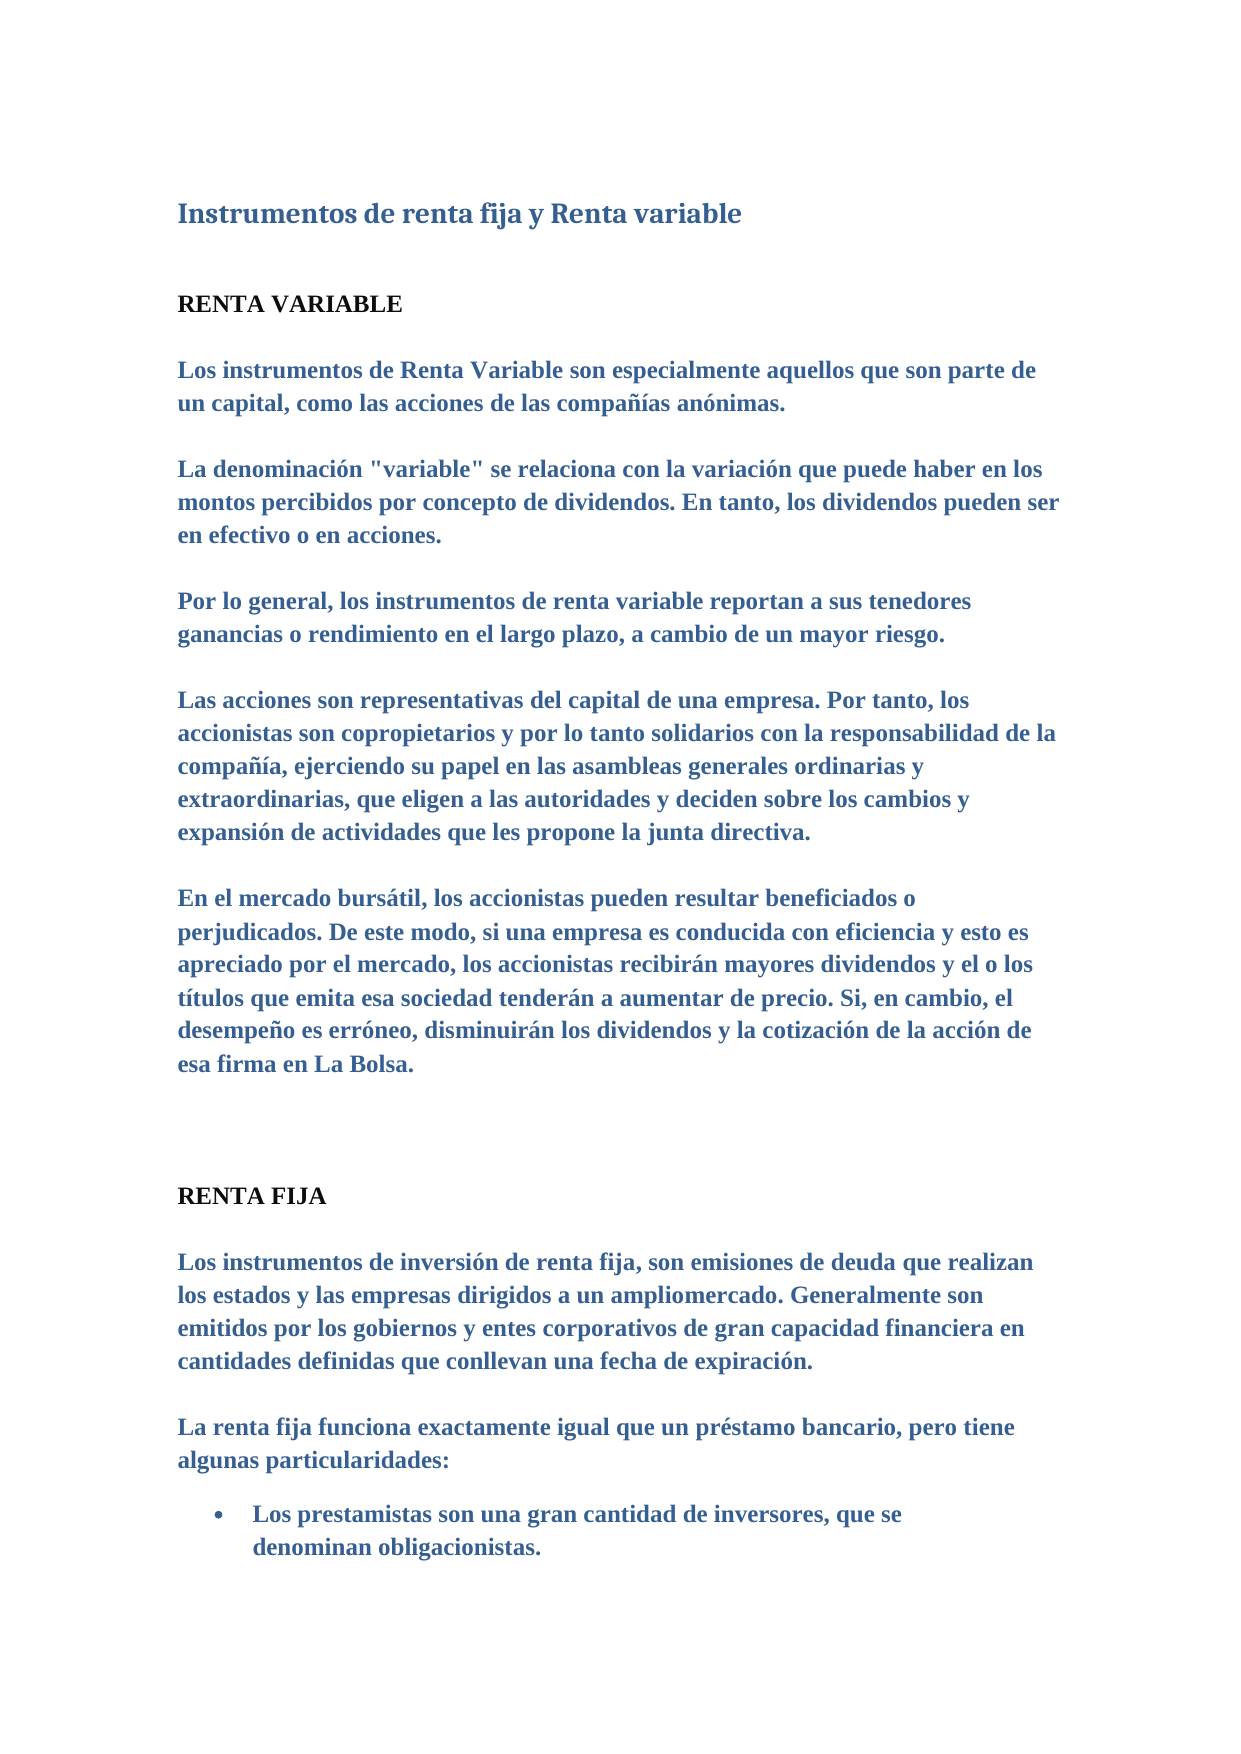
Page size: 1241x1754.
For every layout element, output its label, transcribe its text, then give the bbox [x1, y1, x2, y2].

list Los prestamistas son una gran cantidad de inversores, que se denominan obligacionistas. [215, 1499, 1063, 1561]
text RENTA VARIABLE Los instrumentos de Renta Variable son especialmente aquellos que son parte de un capital, como las acciones de las compañías anónimas. La denominación "variable" se relaciona con la variación que puede haber en los montos percibidos por concepto de dividendos. En tanto, los dividendos pueden ser en efectivo o en acciones. Por lo general, los instrumentos de renta variable reportan a sus tenedores ganancias o rendimiento en el largo plazo, a cambio de un mayor riesgo. Las acciones son representativas del capital de una empresa. Por tanto, los accionistas son copropietarios y por lo tanto solidarios con la responsabilidad de la compañía, ejerciendo su papel en las asambleas generales ordinarias y extraordinarias, que eligen a las autoridades y deciden sobre los cambios y expansión de actividades que les propone la junta directiva. En el mercado bursátil, los accionistas pueden resultar beneficiados o perjudicados. De este modo, si una empresa es conducida con eficiencia y esto es apreciado por el mercado, los accionistas recibirán mayores dividendos y el o los títulos que emita esa sociedad tenderán a aumentar de precio. Si, en cambio, el desempeño es erróneo, disminuirán los dividendos y la cotización de la acción de esa firma en La Bolsa. RENTA FIJA Los instrumentos de inversión de renta fija, son emisiones de deuda que realizan los estados y las empresas dirigidos a un ampliomercado. Generalmente son emitidos por los gobiernos y entes corporativos de gran capacidad financiera en cantidades definidas que conllevan una fecha de expiración. La renta fija funciona exactamente igual que un préstamo bancario, pero tiene algunas particularidades: [177, 289, 1063, 1474]
subtitle Instrumentos de renta fija y Renta variable [177, 198, 1063, 231]
